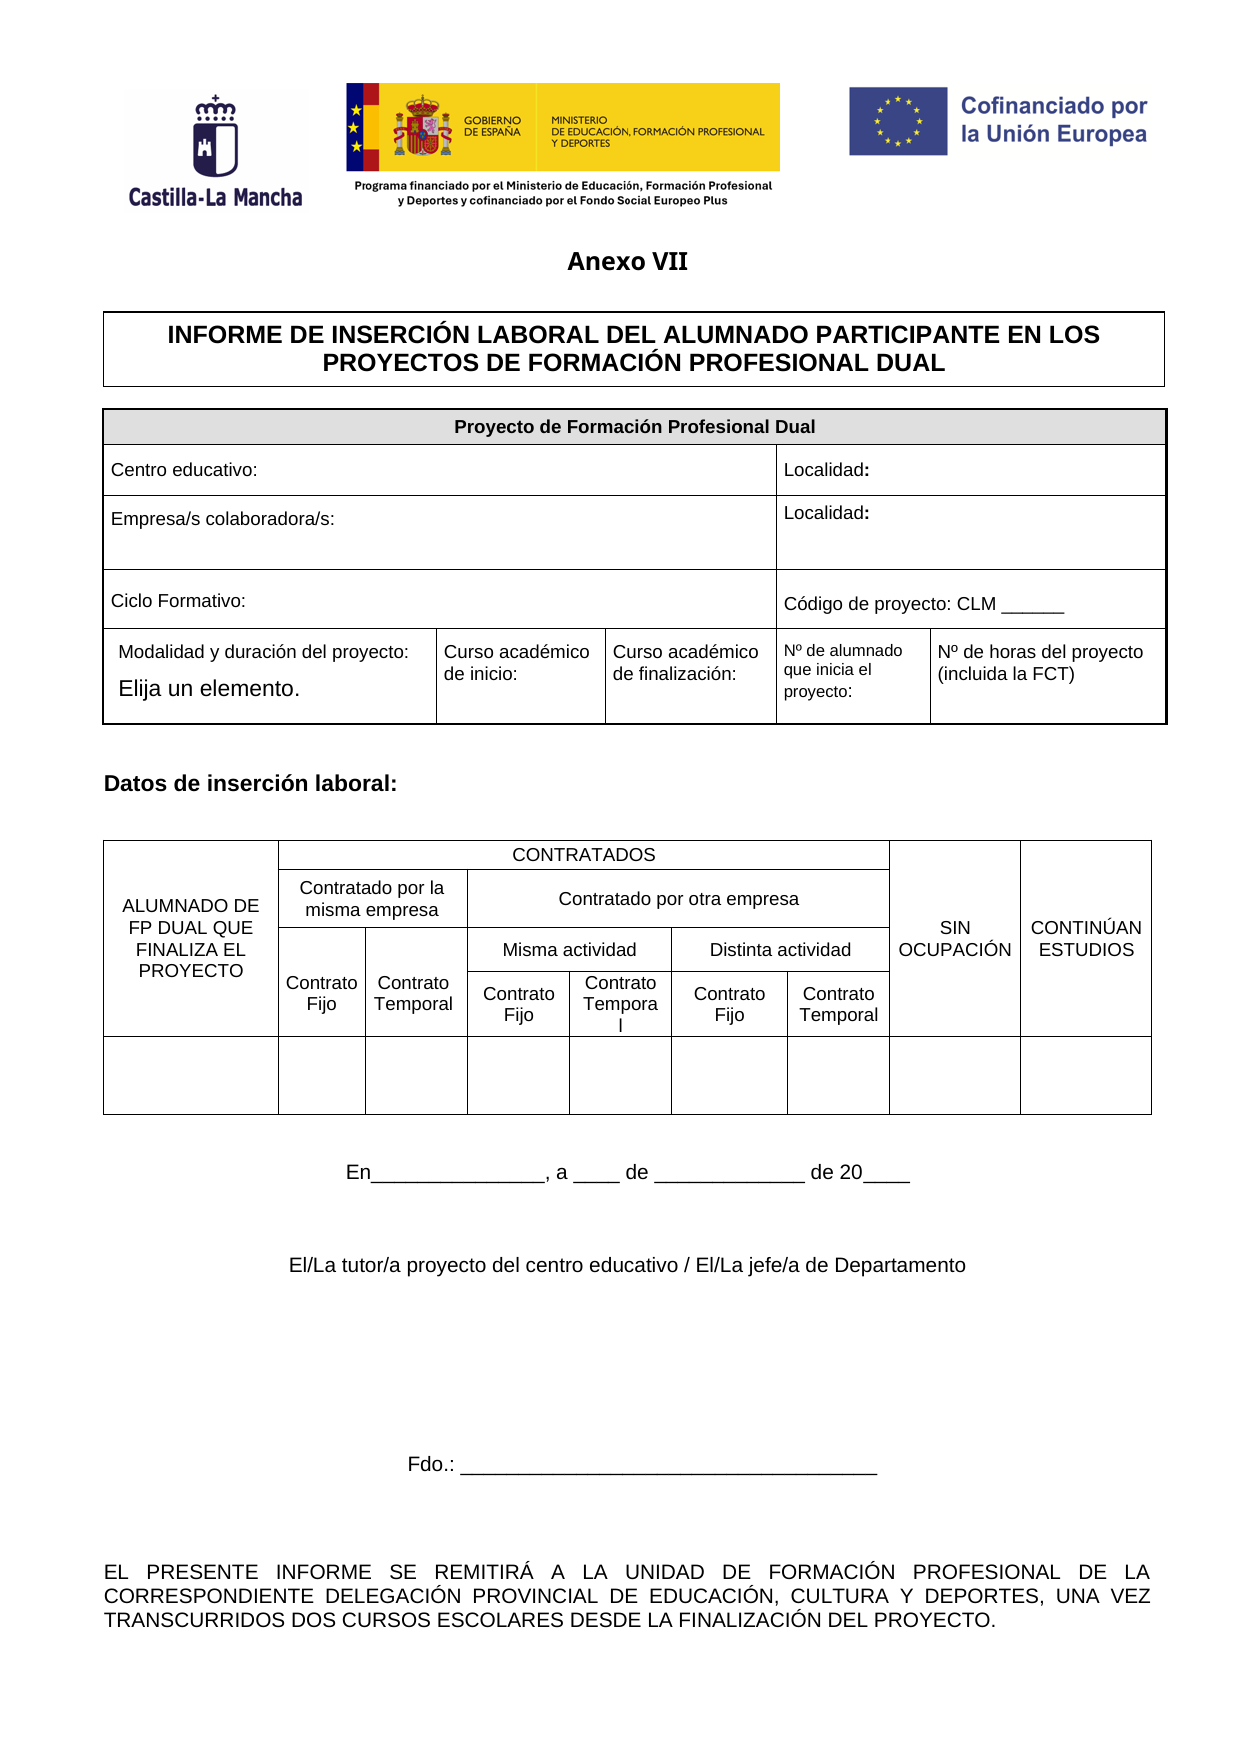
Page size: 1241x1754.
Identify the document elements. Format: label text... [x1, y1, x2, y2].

table_header CONTINÚAN ESTUDIOS [1021, 841, 1151, 1036]
table_cell Contratado por otra empresa [468, 870, 889, 927]
text EL PRESENTE INFORME SE REMITIRÁ A LA UNIDAD DE FORMACIÓN PROFESIONAL DE LA CORRESPONDIENTE DELEGACIÓN PROVINCIAL DE EDUCACIÓN, CULTURA Y DEPORTES, UNA VEZ TRANSCURRIDOS DOS CURSOS ESCOLARES DESDE LA FINALIZACIÓN DEL PROYECTO. [103, 1560, 1152, 1632]
table_header Proyecto de Formación Profesional Dual [104, 410, 1165, 444]
subtitle El/La tutor/a proyecto del centro educativo / El/La jefe/a de Departamento [111, 1253, 1144, 1277]
table_cell Ciclo Formativo: [104, 570, 776, 628]
table_cell Nº de alumnado que inicia el proyecto: [777, 629, 930, 722]
text Fdo.: ____________________________________ [133, 1451, 1152, 1475]
table_header SIN OCUPACIÓN [890, 841, 1020, 1036]
table_cell Nº de horas del proyecto (incluida la FCT) [931, 629, 1165, 722]
table_cell [570, 1037, 671, 1114]
table_cell Localidad: [777, 496, 1165, 569]
table_cell Contrato Temporal [570, 972, 671, 1036]
table_header ALUMNADO DE FP DUAL QUE FINALIZA EL PROYECTO [104, 841, 278, 1036]
table_cell Contrato Temporal [788, 972, 889, 1036]
table_cell Contratado por la misma empresa [279, 870, 467, 927]
table_cell Localidad: [777, 445, 1165, 495]
table_cell Contrato Temporal [366, 928, 467, 1036]
text Datos de inserción laboral: [103, 770, 1153, 796]
table_cell Curso académico de inicio: [437, 629, 605, 722]
table_cell [279, 1037, 365, 1114]
table_cell [468, 1037, 569, 1114]
picture [103, 57, 1152, 239]
subtitle En_______________, a ____ de _____________ de 20____ [111, 1160, 1144, 1184]
table_cell Misma actividad [468, 928, 671, 971]
table_cell [366, 1037, 467, 1114]
table_cell Centro educativo: [104, 445, 776, 495]
table_header CONTRATADOS [279, 841, 889, 868]
table_cell Curso académico de finalización: [606, 629, 776, 722]
table_cell Modalidad y duración del proyecto: [104, 629, 436, 722]
table_cell [1021, 1037, 1151, 1114]
table_cell Contrato Fijo [672, 972, 787, 1036]
table_cell Distinta actividad [672, 928, 889, 971]
table_cell [104, 1037, 278, 1114]
table_cell [890, 1037, 1020, 1114]
table_cell Empresa/s colaboradora/s: [104, 496, 776, 569]
table_cell Contrato Fijo [468, 972, 569, 1036]
subtitle Anexo VII [103, 244, 1152, 278]
table_cell [672, 1037, 787, 1114]
table_cell Contrato Fijo [279, 928, 365, 1036]
table_cell [788, 1037, 889, 1114]
table_cell Código de proyecto: CLM ______ [777, 570, 1165, 628]
